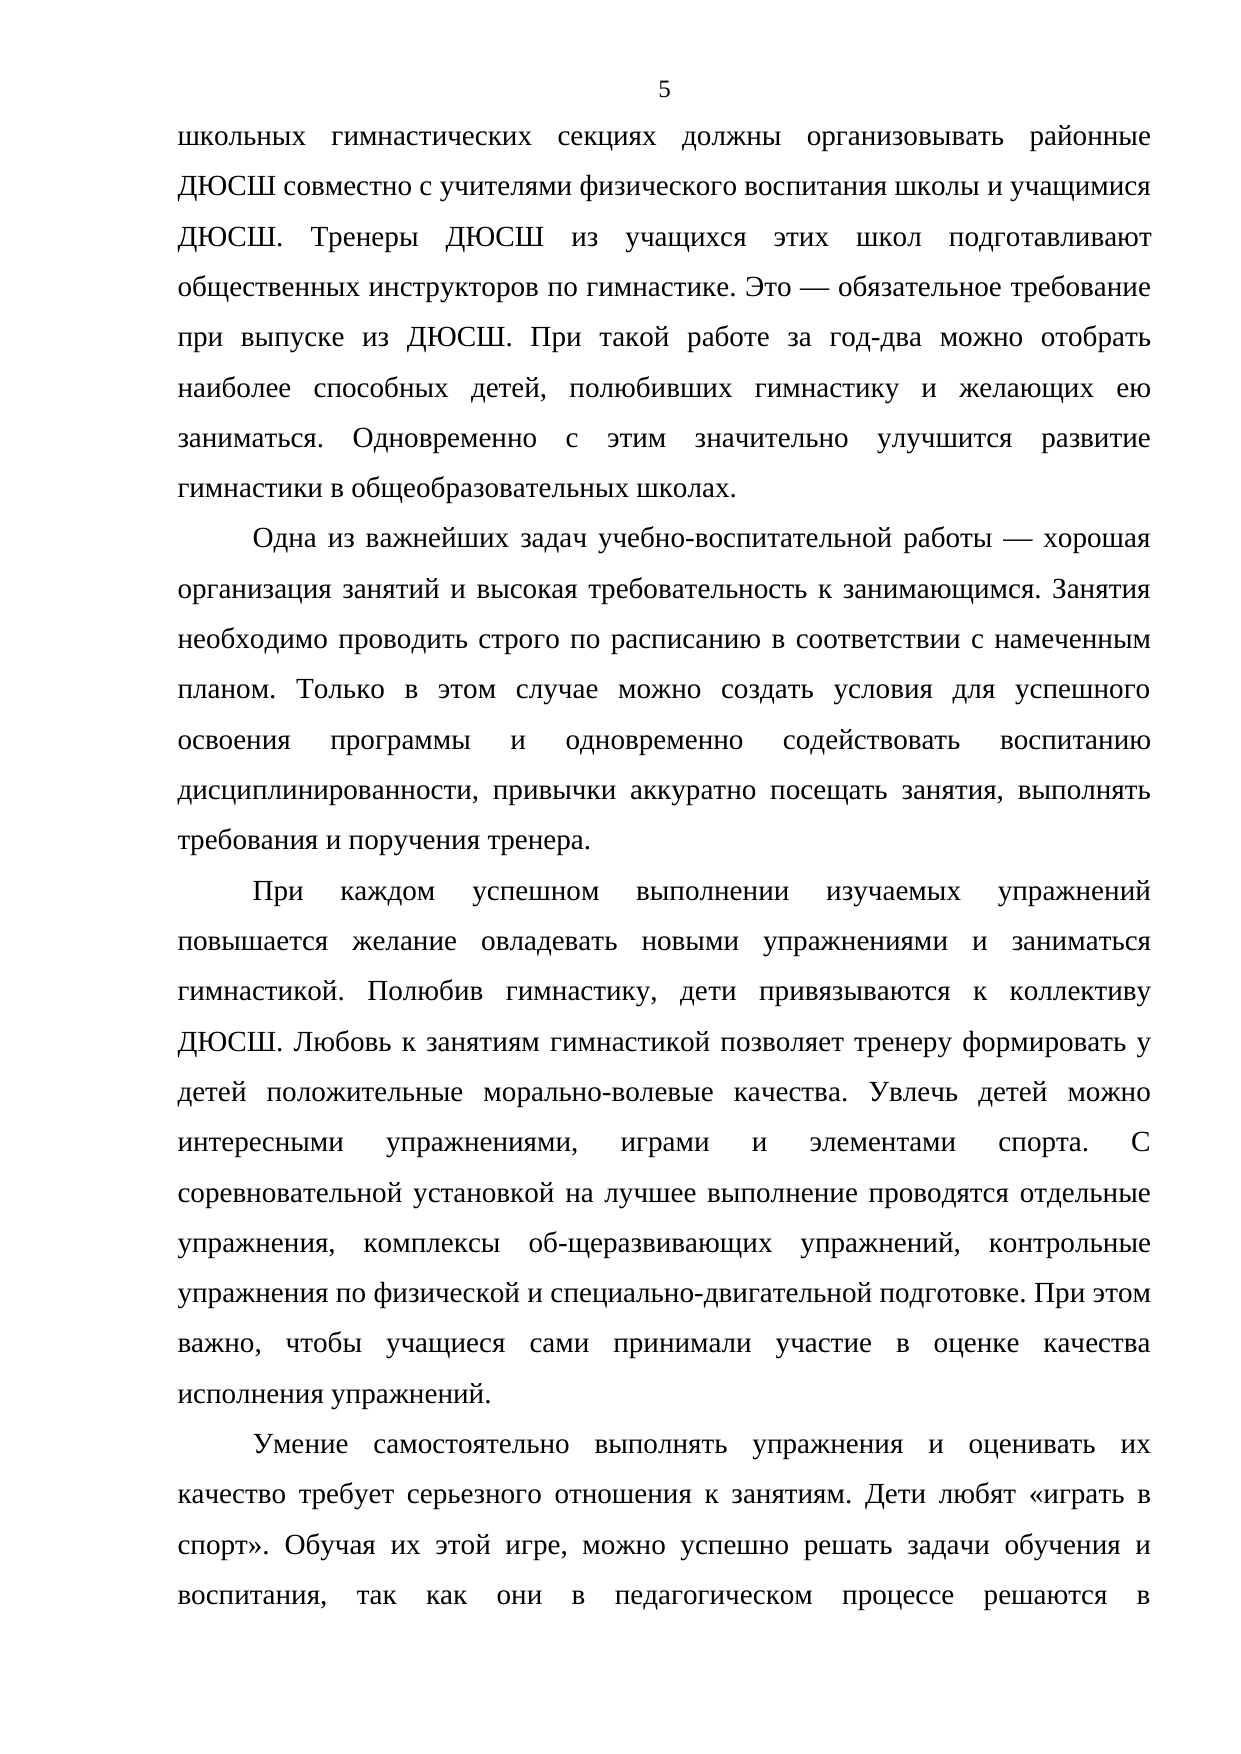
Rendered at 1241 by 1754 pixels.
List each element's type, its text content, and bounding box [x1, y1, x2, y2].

text При каждом успешном выполнении изучаемых упражнений повышается желание овладевать новыми упражнениями и заниматься гимнастикой. Полюбив гимнастику, дети привязываются к коллективу ДЮСШ. Любовь к занятиям гимнастикой позволяет тренеру формировать у детей положительные морально-волевые качества. Увлечь детей можно интересными упражнениями, играми и элементами спорта. С соревновательной установкой на лучшее выполнение проводятся отдельные упражнения, комплексы об-щеразвивающих упражнений, контрольные упражнения по физической и специально-двигательной подготовке. При этом важно, чтобы учащиеся сами принимали участие в оценке качества исполнения упражнений. [177, 873, 1152, 1409]
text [177, 1426, 1152, 1611]
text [177, 118, 1152, 504]
text Одна из важнейших задач учебно-воспитательной работы — хорошая организация занятий и высокая требовательность к занимающимся. Занятия необходимо проводить строго по расписанию в соответствии с намеченным планом. Только в этом случае можно создать условия для успешного освоения программы и одновременно содействовать воспитанию дисциплинированности, привычки аккуратно посещать занятия, выполнять требования и поручения тренера. [177, 521, 1152, 856]
